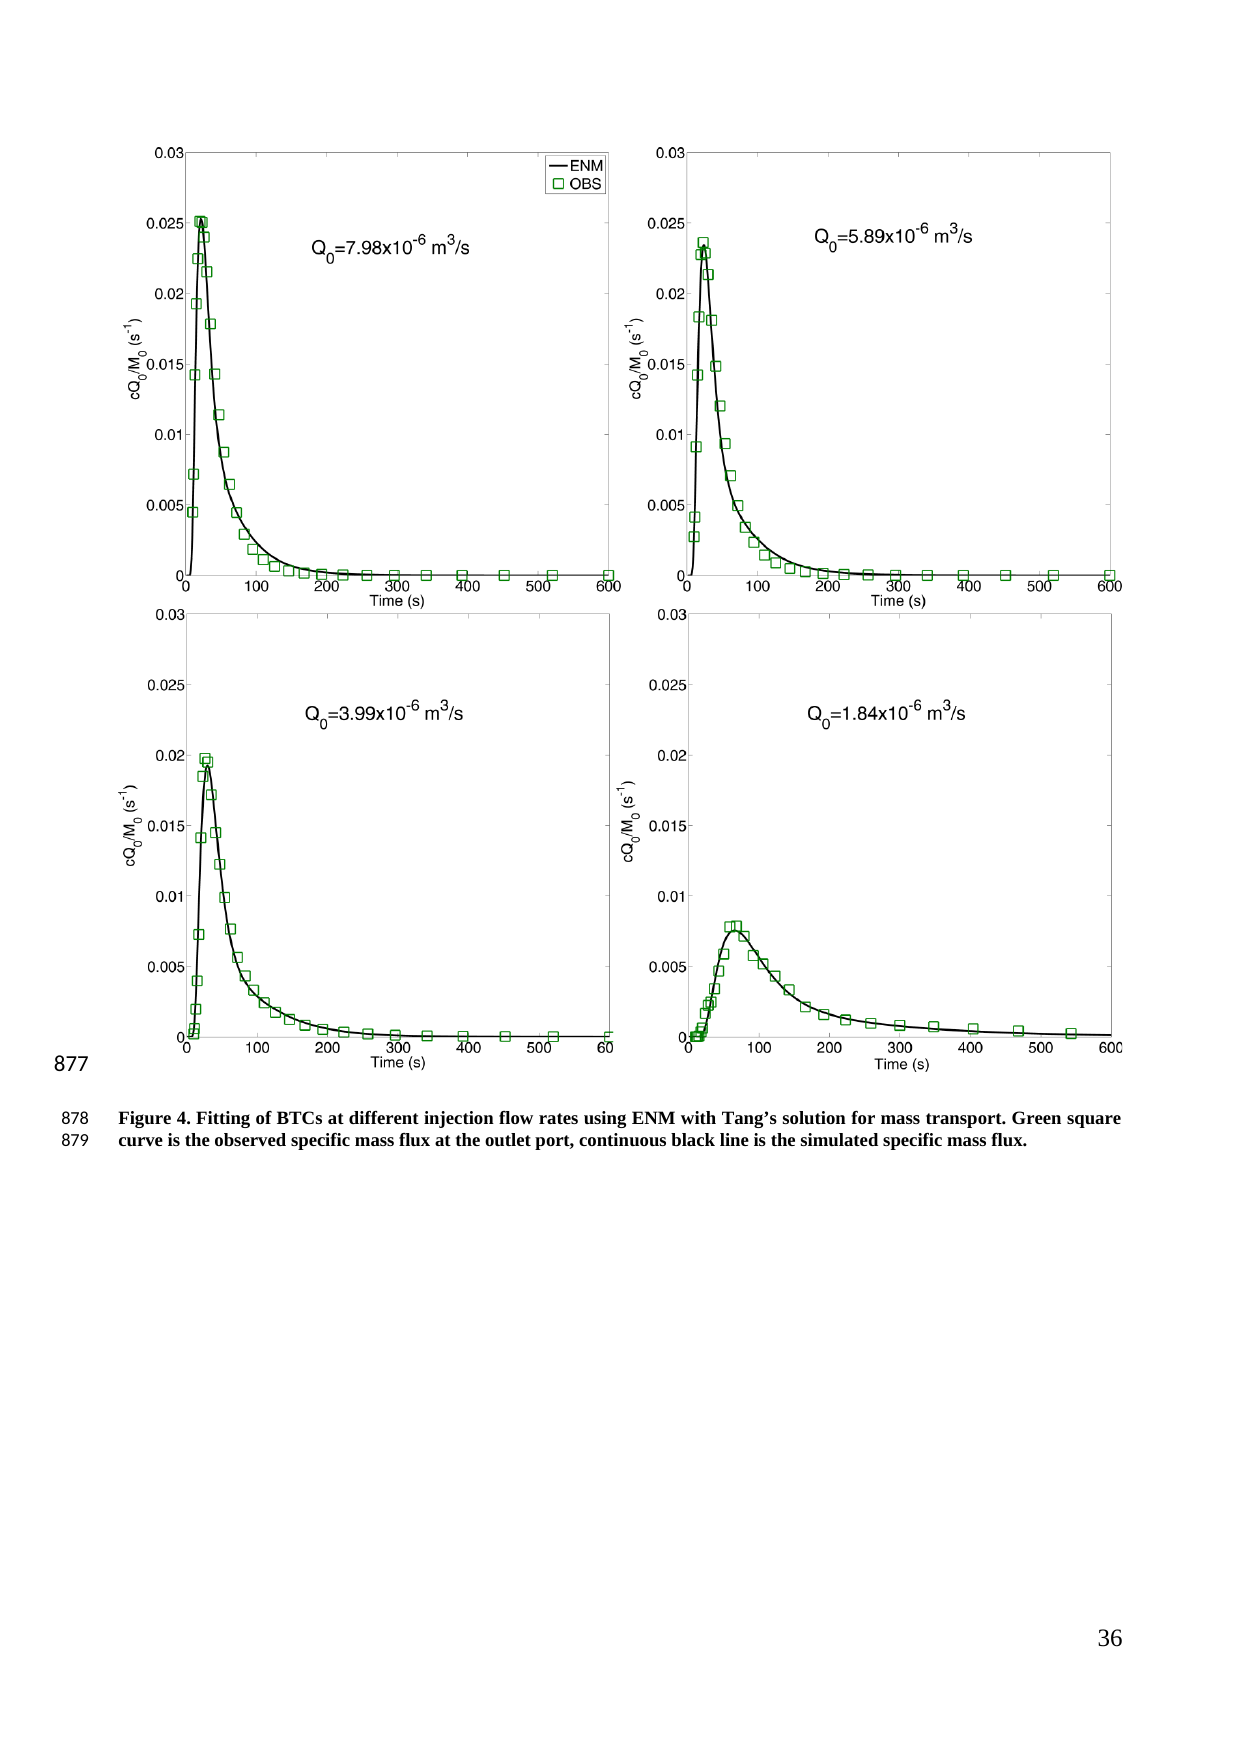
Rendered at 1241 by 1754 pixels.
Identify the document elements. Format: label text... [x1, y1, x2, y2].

picture [118, 147, 1123, 1072]
text Figure 4. Fitting of BTCs at different injection flow rates using ENM with Tang’s solution for mass transport. Green square curve is the observed specific mass flux at the outlet port, continuous black line is the simulated specific mass flux. [118, 1107, 1122, 1150]
